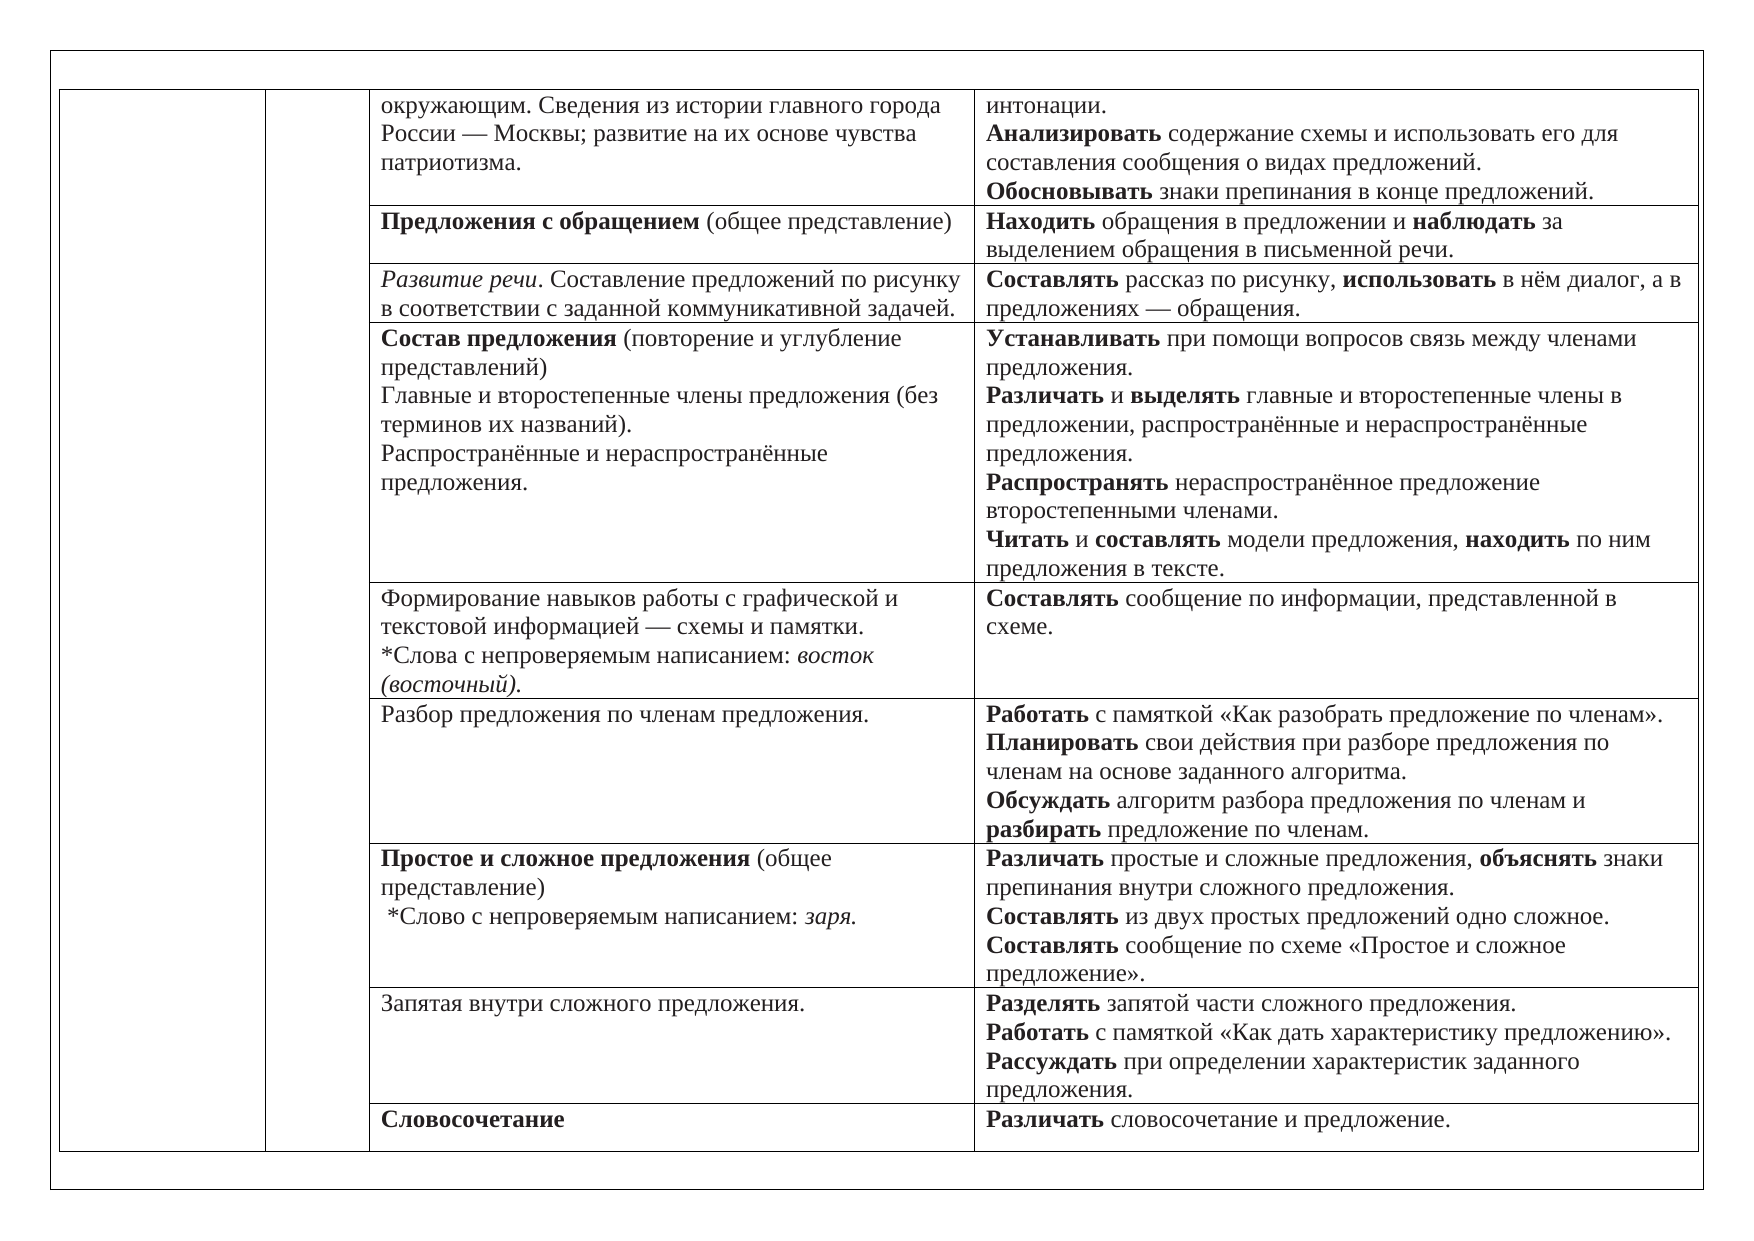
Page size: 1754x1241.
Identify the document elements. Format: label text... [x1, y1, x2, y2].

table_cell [370, 90, 974, 205]
table_cell Разделять запятой части сложного предложения. Работать с памяткой «Как дать характеристику предложению». Рассуждать при определении характеристик заданного предложения. [975, 988, 1698, 1103]
table_cell Развитие речи. Составление предложений по рисунку в соответствии с заданной коммуникативной задачей. [370, 264, 974, 322]
table_cell Находить обращения в предложении и наблюдать за выделением обращения в письменной речи. [975, 206, 1698, 263]
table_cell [975, 90, 1698, 205]
table_cell Запятая внутри сложного предложения. [370, 988, 974, 1103]
table_cell Устанавливать при помощи вопросов связь между членами предложения. Различать и выделять главные и второстепенные члены в предложении, распространённые и нераспространённые предложения. Распространять нераспространённое предложение второстепенными членами. Читать и составлять модели предложения, находить по ним предложения в тексте. [975, 323, 1698, 582]
table_cell Формирование навыков работы с графической и текстовой информацией — схемы и памятки. *Слова с непроверяемым написанием: восток (восточный). [370, 583, 974, 698]
table_cell Различать простые и сложные предложения, объяснять знаки препинания внутри сложного предложения. Составлять из двух простых предложений одно сложное. Составлять сообщение по схеме «Простое и сложное предложение». [975, 844, 1698, 987]
table_cell Составлять сообщение по информации, представленной в схеме. [975, 583, 1698, 698]
table_cell Простое и сложное предложения (общее представление) *Слово с непроверяемым написанием: заря. [370, 844, 974, 987]
table_cell Предложения с обращением (общее представление) [370, 206, 974, 263]
table_cell Состав предложения (повторение и углубление представлений) Главные и второстепенные члены предложения (без терминов их названий). Распространённые и нераспространённые предложения. [370, 323, 974, 582]
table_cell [975, 1104, 1698, 1151]
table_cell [370, 1104, 974, 1151]
table_cell Составлять рассказ по рисунку, использовать в нём диалог, а в предложениях — обращения. [975, 264, 1698, 322]
table_cell Разбор предложения по членам предложения. [370, 699, 974, 842]
table_cell Работать с памяткой «Как разобрать предложение по членам». Планировать свои действия при разборе предложения по членам на основе заданного алгоритма. Обсуждать алгоритм разбора предложения по членам и разбирать предложение по членам. [975, 699, 1698, 842]
